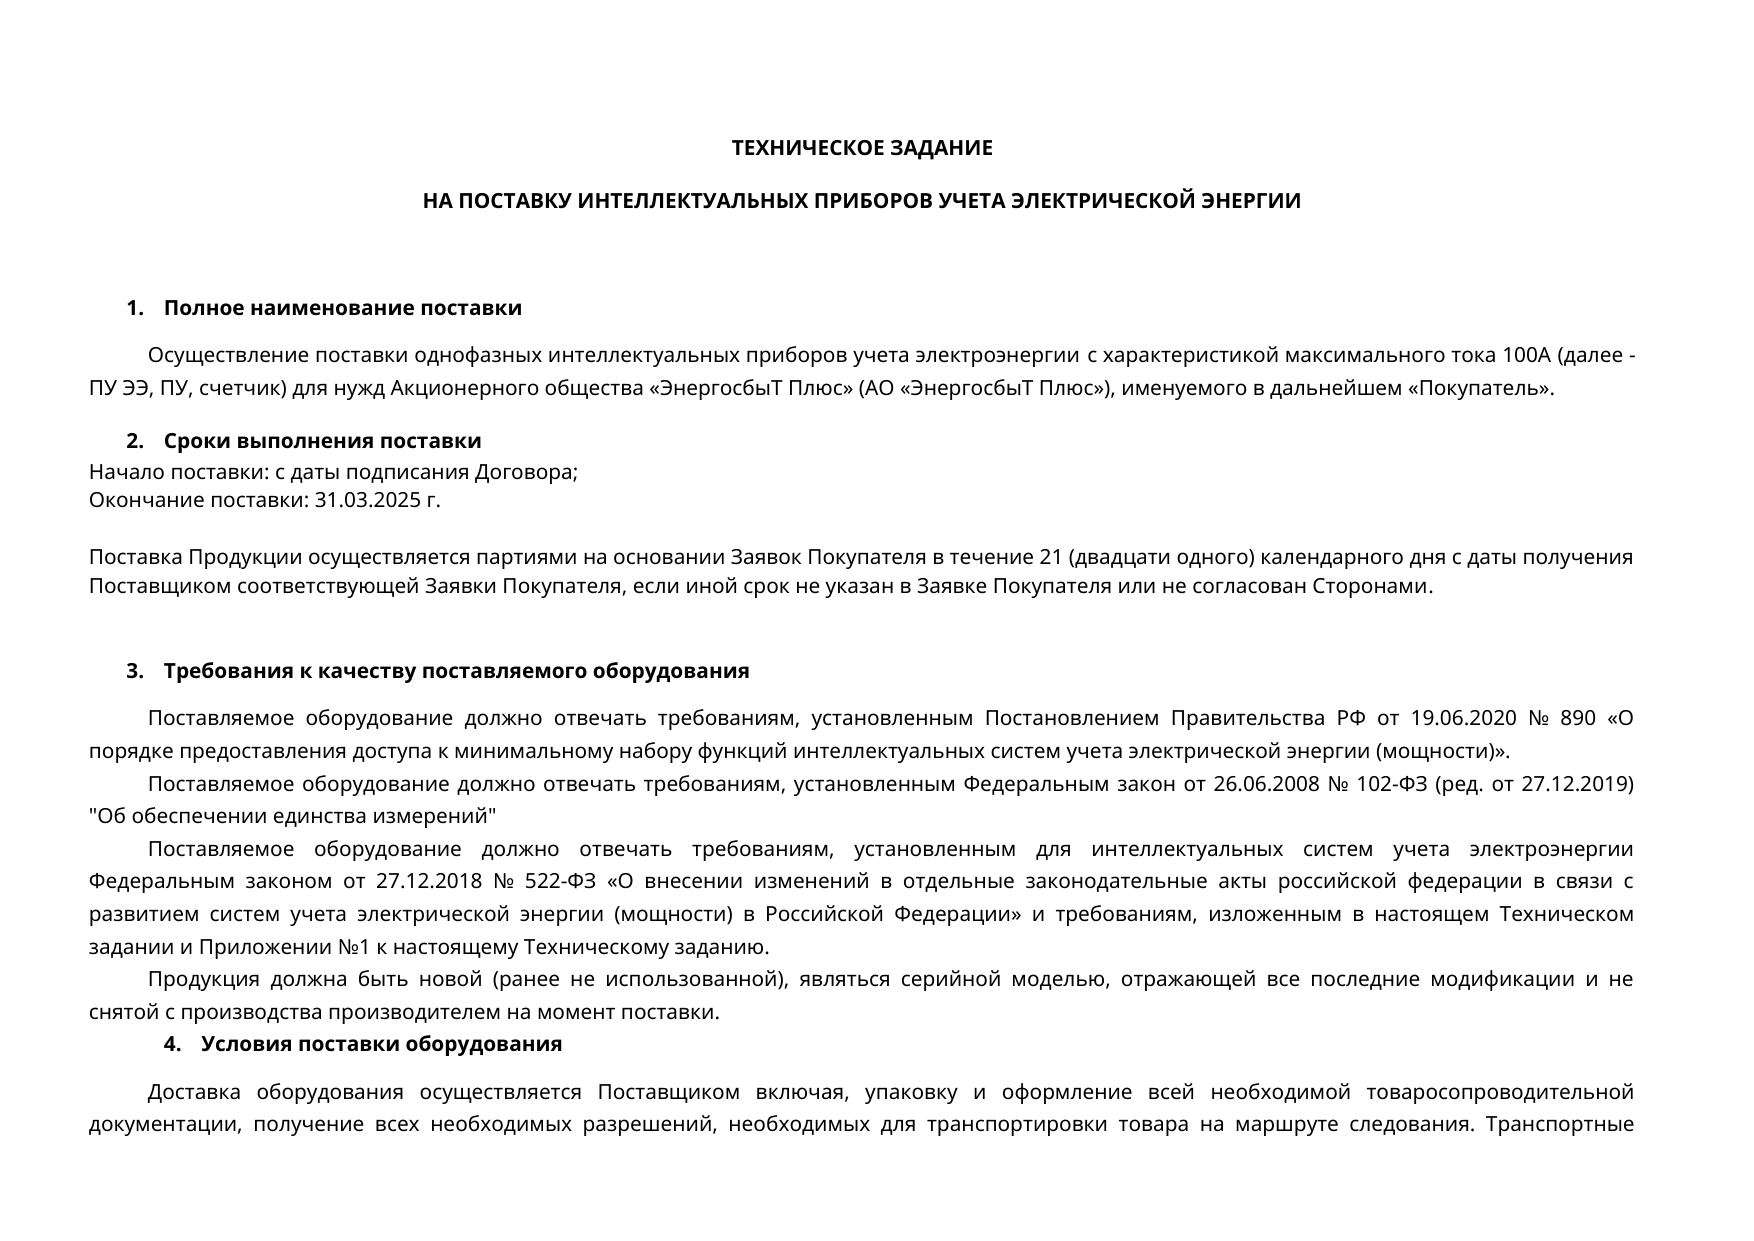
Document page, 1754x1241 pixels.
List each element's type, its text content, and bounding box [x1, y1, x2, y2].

list Начало поставки: с даты подписания Договора; [89, 457, 1636, 486]
list Условия поставки оборудования [164, 1029, 1636, 1058]
text Продукция должна быть новой (ранее не использованной), являться серийной моделью, отражающей все последние модификации и не снятой с производства производителем на момент поставки. [89, 964, 1636, 1025]
list Требования к качеству поставляемого оборудования [126, 656, 1636, 685]
text Поставляемое оборудование должно отвечать требованиям, установленным Федеральным закон от 26.06.2008 № 102-ФЗ (ред. от 27.12.2019) "Об обеспечении единства измерений" [89, 769, 1636, 830]
text Поставляемое оборудование должно отвечать требованиям, установленным для интеллектуальных систем учета электроэнергии Федеральным законом от 27.12.2018 № 522-ФЗ «О внесении изменений в отдельные законодательные акты российской федерации в связи с развитием систем учета электрической энергии (мощности) в Российской Федерации» и требованиям, изложенным в настоящем Техническом задании и Приложении №1 к настоящему Техническому заданию. [89, 834, 1636, 960]
list Поставка Продукции осуществляется партиями на основании Заявок Покупателя в течение 21 (двадцати одного) календарного дня с даты получения Поставщиком соответствующей Заявки Покупателя, если иной срок не указан в Заявке Покупателя или не согласован Сторонами. [89, 542, 1636, 599]
text Поставляемое оборудование должно отвечать требованиям, установленным Постановлением Правительства РФ от 19.06.2020 № 890 «О порядке предоставления доступа к минимальному набору функций интеллектуальных систем учета электрической энергии (мощности)». [89, 703, 1636, 764]
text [89, 1077, 1636, 1138]
text Осуществление поставки однофазных интеллектуальных приборов учета электроэнергии с характеристикой максимального тока 100А (далее - ПУ ЭЭ, ПУ, счетчик) для нужд Акционерного общества «ЭнергосбыТ Плюс» (АО «ЭнергосбыТ Плюс»), именуемого в дальнейшем «Покупатель». [89, 341, 1636, 402]
text НА ПОСТАВКУ ИНТЕЛЛЕКТУАЛЬНЫХ ПРИБОРОВ УЧЕТА ЭЛЕКТРИЧЕСКОЙ ЭНЕРГИИ [89, 186, 1636, 215]
text ТЕХНИЧЕСКОЕ ЗАДАНИЕ [89, 133, 1636, 161]
list Окончание поставки: 31.03.2025 г. [89, 486, 1636, 514]
list Полное наименование поставки [126, 293, 1636, 322]
list Сроки выполнения поставки [126, 427, 1636, 455]
